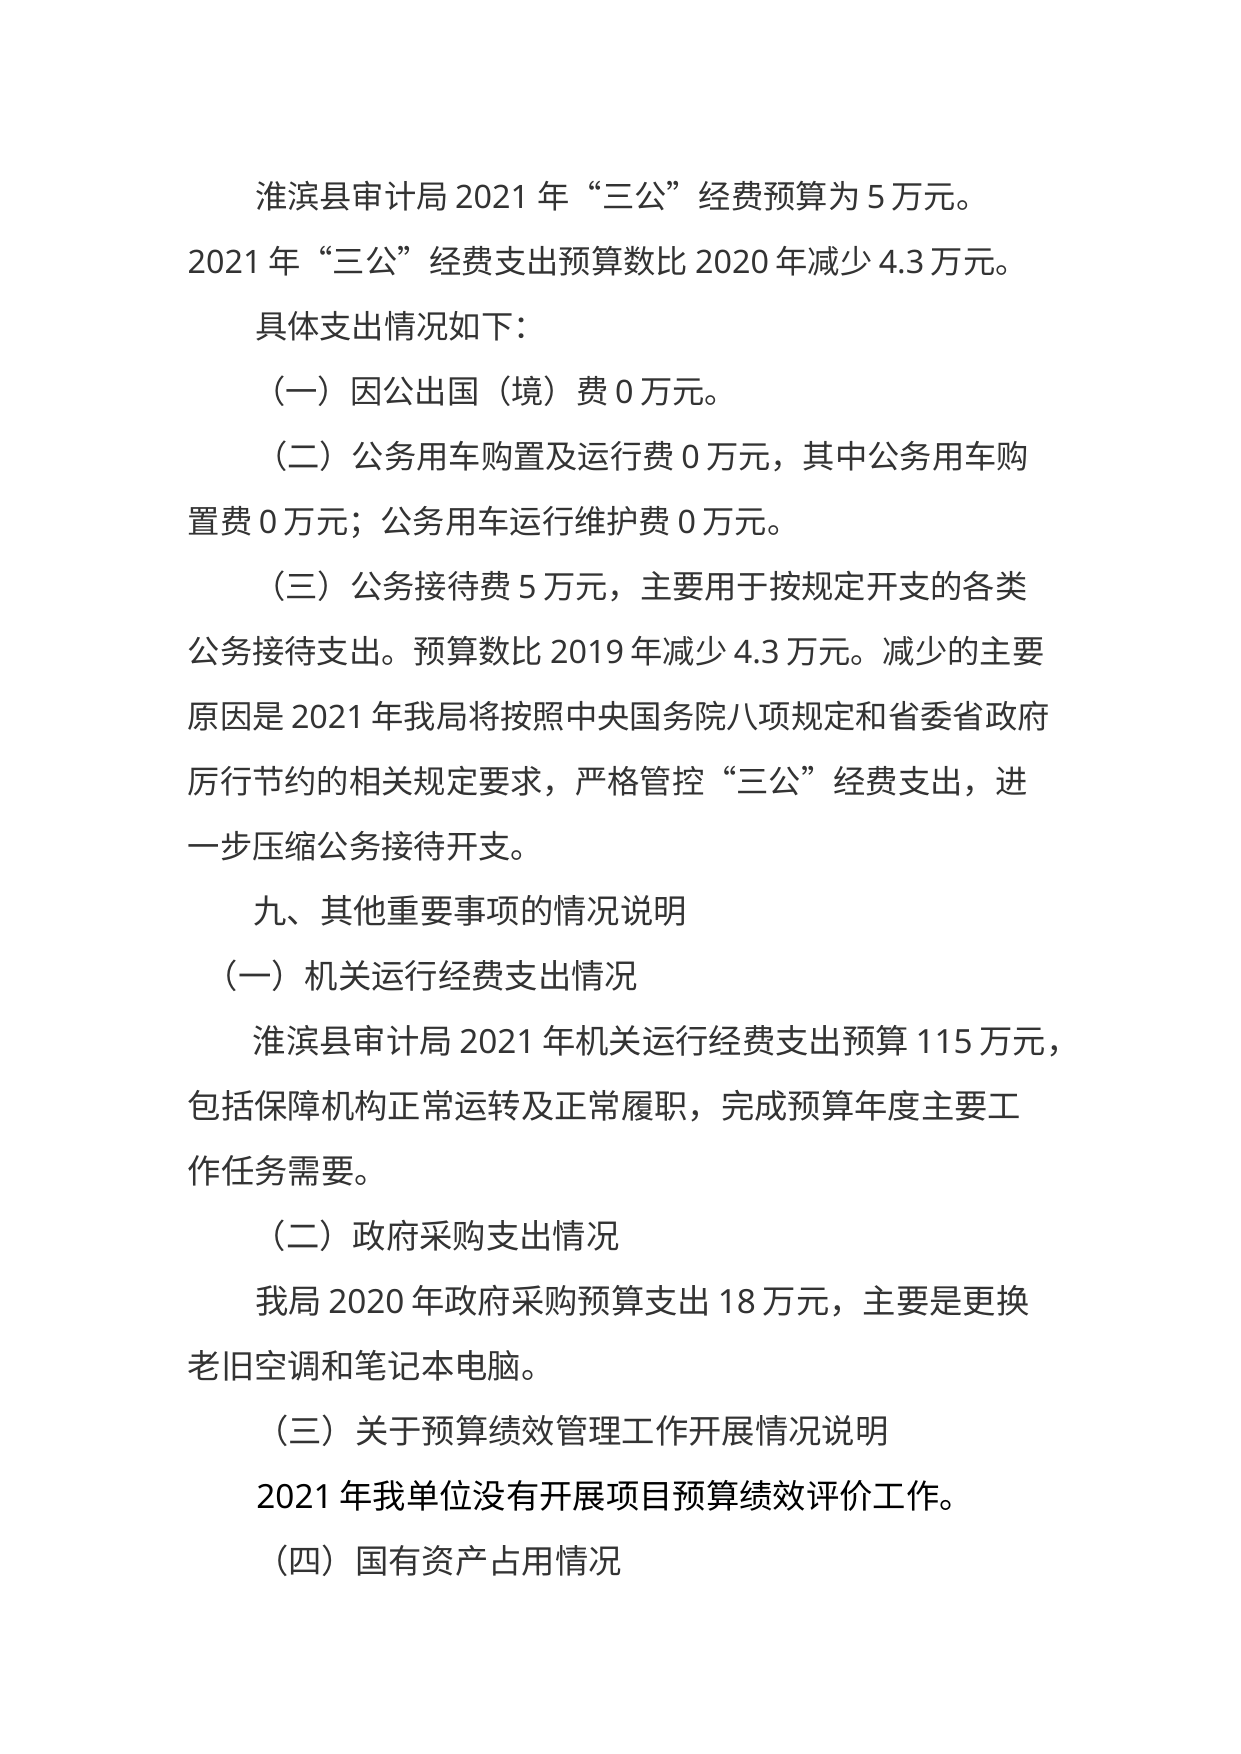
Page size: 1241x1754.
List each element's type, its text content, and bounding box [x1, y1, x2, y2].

text 具体支出情况如下： [187, 292, 1053, 357]
text （二）公务用车购置及运行费0万元，其中公务用车购置费0万元；公务用车运行维护费0万元。 [187, 422, 1053, 552]
text （四）国有资产占用情况 [187, 1527, 1053, 1592]
text 淮滨县审计局2021年机关运行经费支出预算115万元，包括保障机构正常运转及正常履职，完成预算年度主要工作任务需要。 [187, 1007, 1053, 1202]
text 2021年我单位没有开展项目预算绩效评价工作。 [187, 1462, 1053, 1527]
text 九、其他重要事项的情况说明 [187, 877, 1053, 942]
text （三）公务接待费5万元，主要用于按规定开支的各类公务接待支出。预算数比 2019年减少4.3万元。减少的主要原因是2021年我局将按照中央国务院八项规定和省委省政府厉行节约的相关规定要求，严格管控“三公”经费支出，进一步压缩公务接待开支。 [187, 552, 1053, 877]
text 淮滨县审计局2021 年“三公”经费预算为5万元。2021年“三公”经费支出预算数比 2020年减少4.3万元。 [187, 162, 1053, 292]
text （三）关于预算绩效管理工作开展情况说明 [187, 1397, 1053, 1462]
text （一）机关运行经费支出情况 [187, 942, 1053, 1007]
text 我局2020年政府采购预算支出18万元，主要是更换老旧空调和笔记本电脑。 [187, 1267, 1053, 1397]
text （一）因公出国（境）费0万元。 [187, 357, 1053, 422]
text （二）政府采购支出情况 [187, 1202, 1053, 1267]
